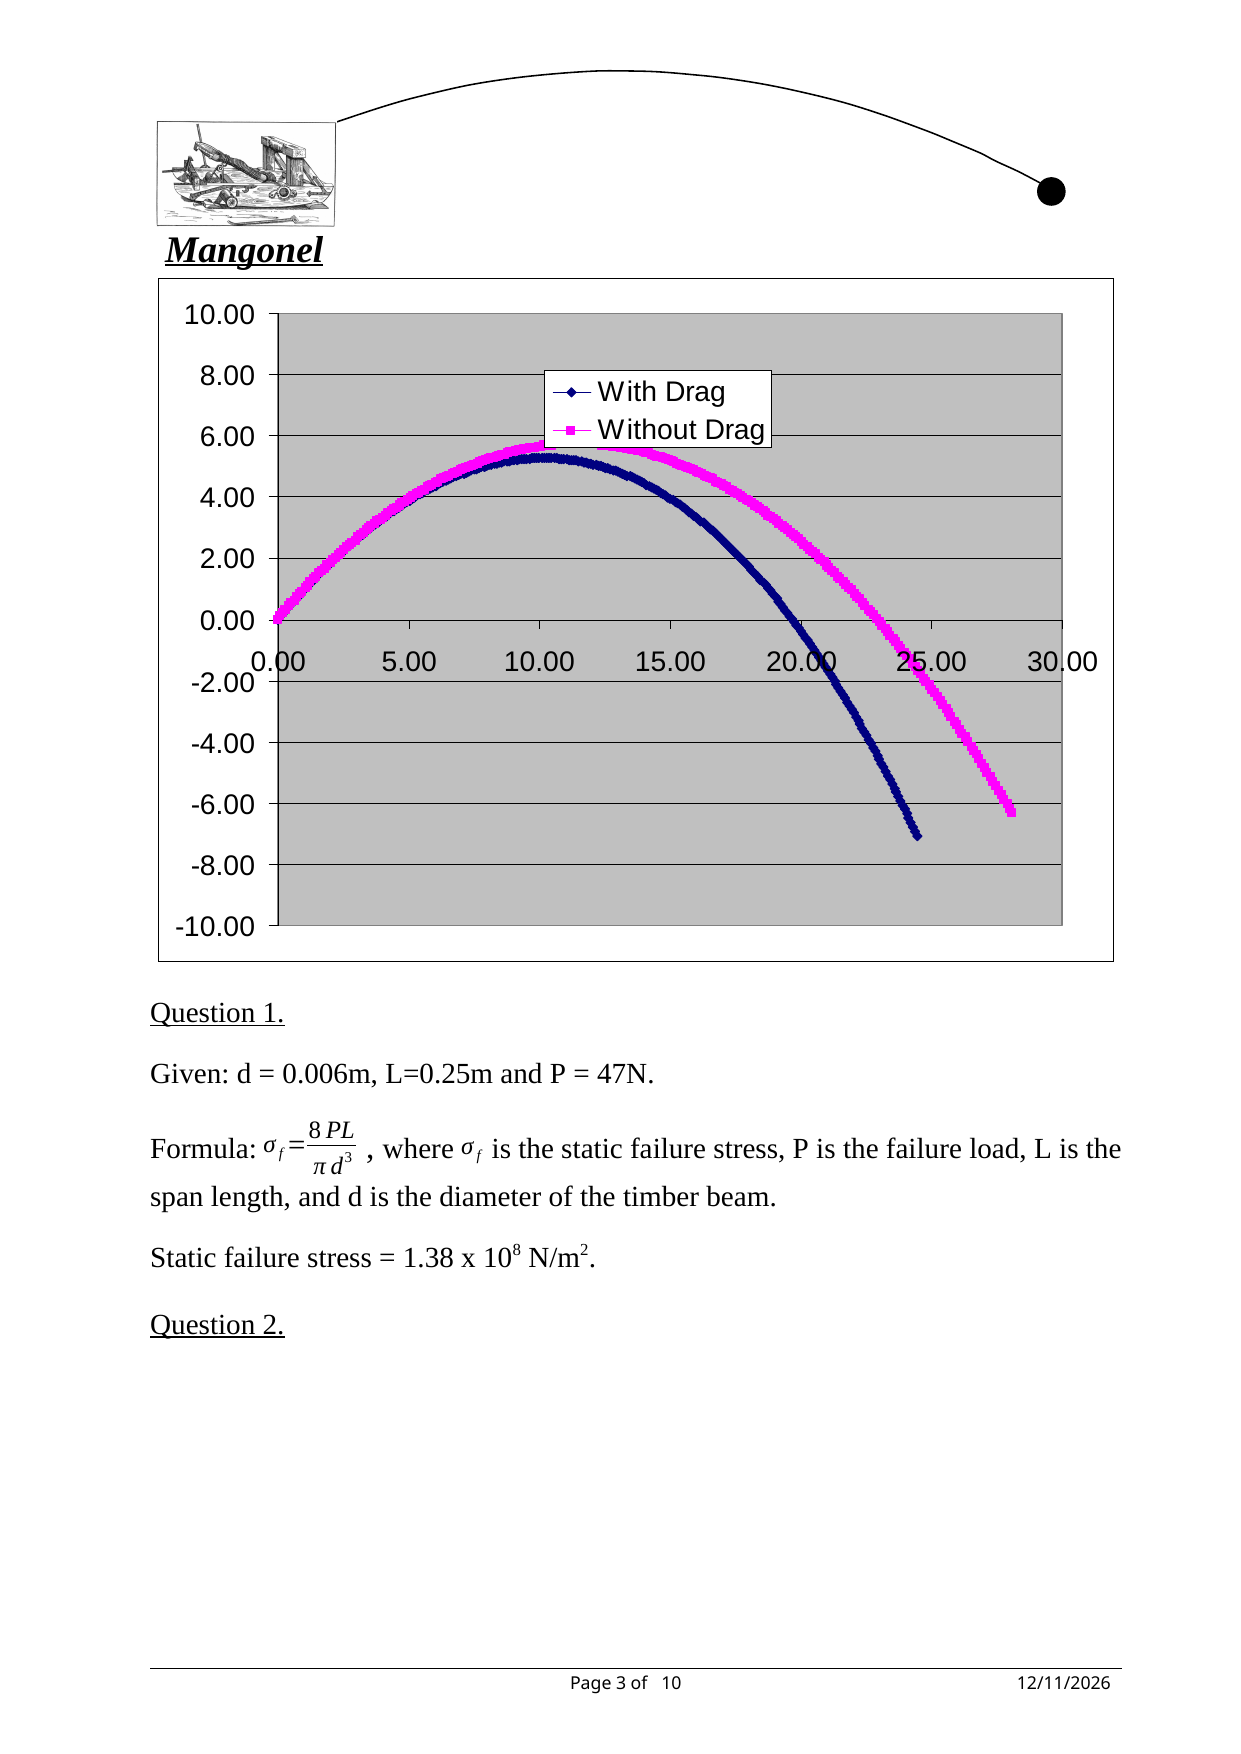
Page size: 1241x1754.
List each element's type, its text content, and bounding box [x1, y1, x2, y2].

text Question 1. [150, 996, 1122, 1029]
text Question 2. [150, 1307, 1122, 1341]
text Static failure stress = 1.38 x 108 N/m2. [150, 1240, 1122, 1273]
text Given: d = 0.006m, L=0.25m and P = 47N. [150, 1056, 1122, 1090]
text Formula: , where is the static failure stress, P is the failure load, L is the span length, and d is the diameter of the timber beam. [150, 1117, 1122, 1213]
